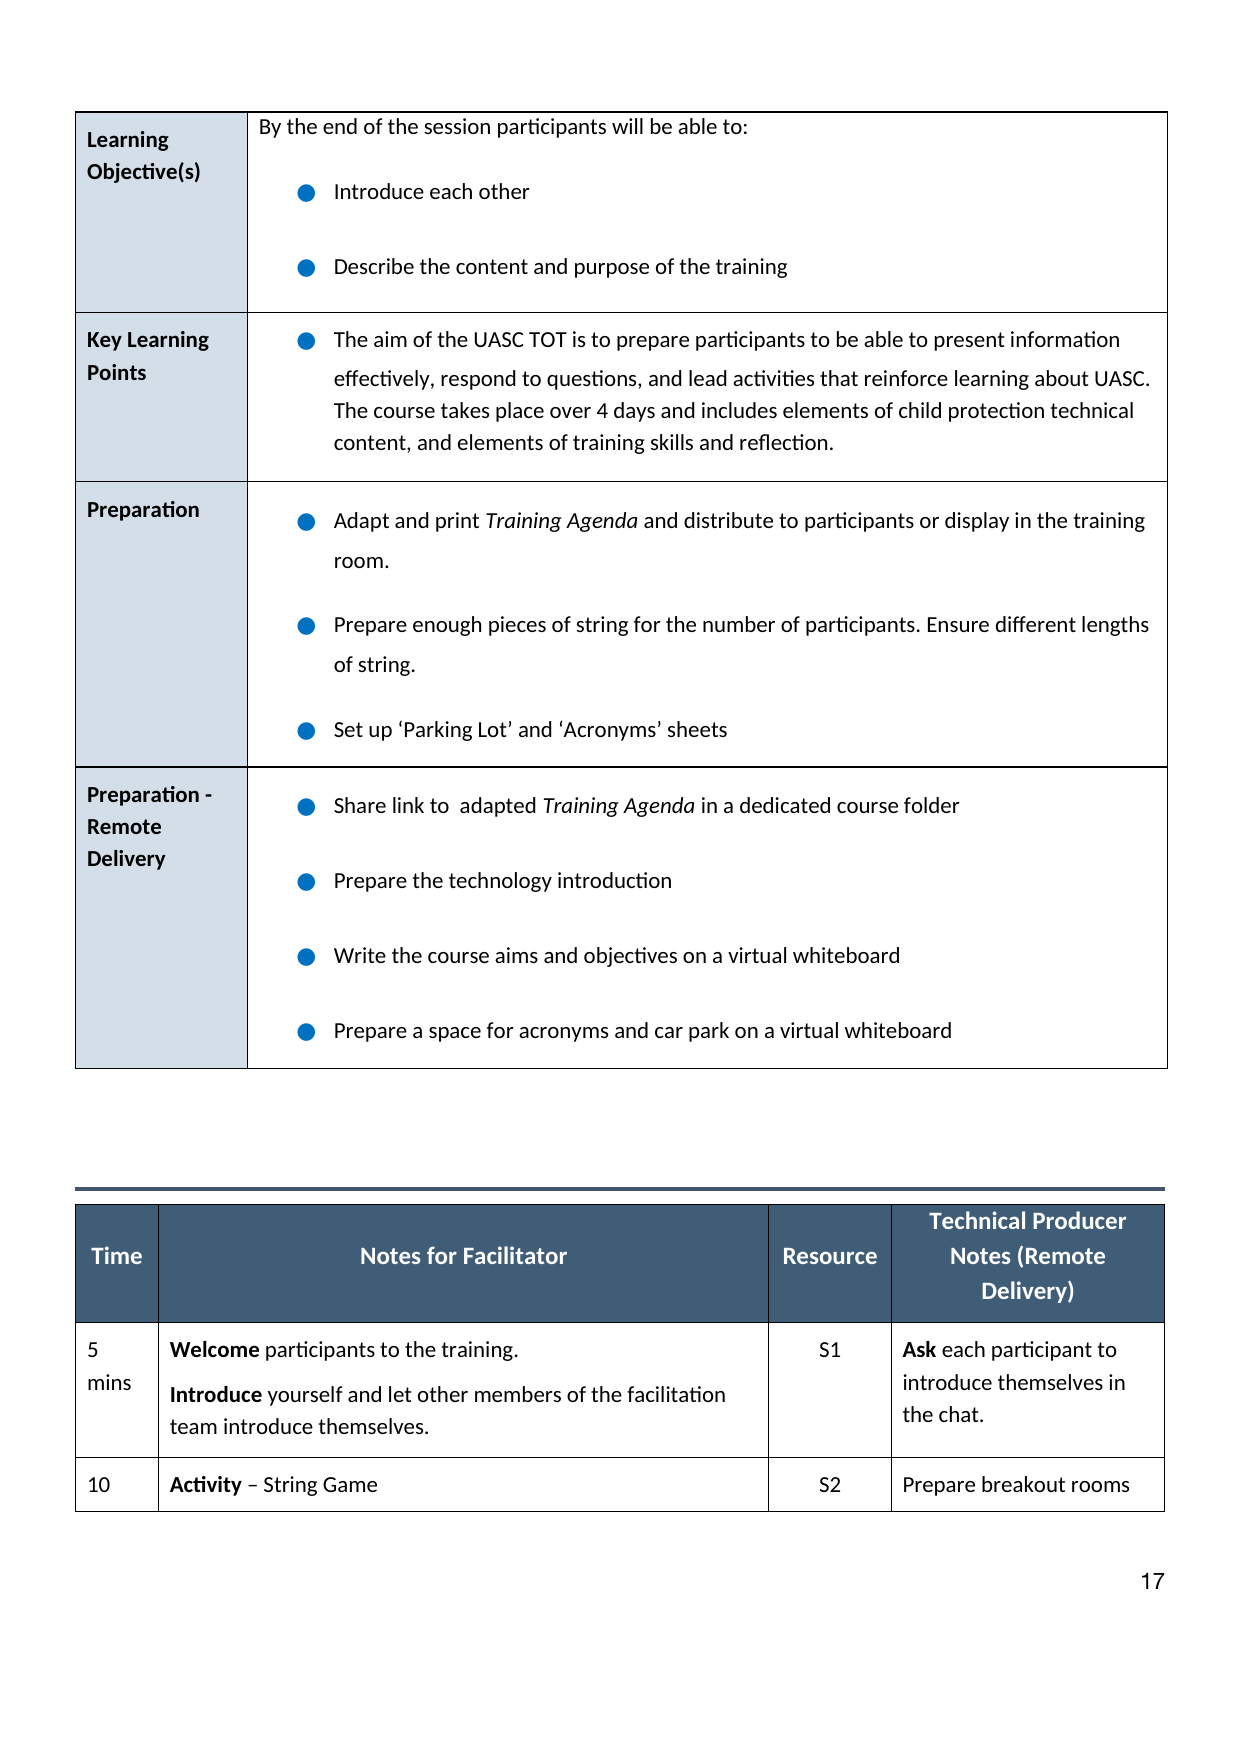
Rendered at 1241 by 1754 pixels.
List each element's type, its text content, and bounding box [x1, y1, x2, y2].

table_cell S2 Pieces of String [769, 1458, 891, 1511]
table_cell Key Learning Points [76, 313, 247, 481]
table_header Technical Producer Notes (Remote Delivery) [892, 1205, 1164, 1322]
table_header Resource [769, 1205, 891, 1322]
table_cell 10 mins [76, 1458, 158, 1511]
table_cell Adapt and print Training Agenda and distribute to participants or display in the training room. Prepare enough pieces of string for the number of participants. Ensure different lengths of string. Set up ‘Parking Lot’ and ‘Acronyms’ sheets [248, 482, 1167, 766]
table_cell Preparation - Remote Delivery [76, 768, 247, 1068]
table_cell Learning Objective(s) [76, 113, 247, 312]
table_header Time [76, 1205, 158, 1322]
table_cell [892, 1458, 1164, 1511]
table_cell S1 [769, 1323, 891, 1457]
table_cell Share link to adapted Training Agenda in a dedicated course folder Prepare the technology introduction Write the course aims and objectives on a virtual whiteboard Prepare a space for acronyms and car park on a virtual whiteboard [248, 768, 1167, 1068]
table_header Notes for Facilitator [159, 1205, 768, 1322]
table_cell Welcome participants to the training. Introduce yourself and let other members of the facilitation team introduce themselves. [159, 1323, 768, 1457]
table_cell The aim of the UASC TOT is to prepare participants to be able to present information effectively, respond to questions, and lead activities that reinforce learning about UASC. The course takes place over 4 days and includes elements of child protection technical content, and elements of training skills and reflection. [248, 313, 1167, 481]
table_cell Preparation [76, 482, 247, 766]
table_cell By the end of the session participants will be able to: Introduce each other Describe the content and purpose of the training [248, 113, 1167, 312]
table_cell Ask each participant to introduce themselves in the chat. [892, 1323, 1164, 1457]
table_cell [159, 1458, 768, 1511]
table_cell 5 mins [76, 1323, 158, 1457]
